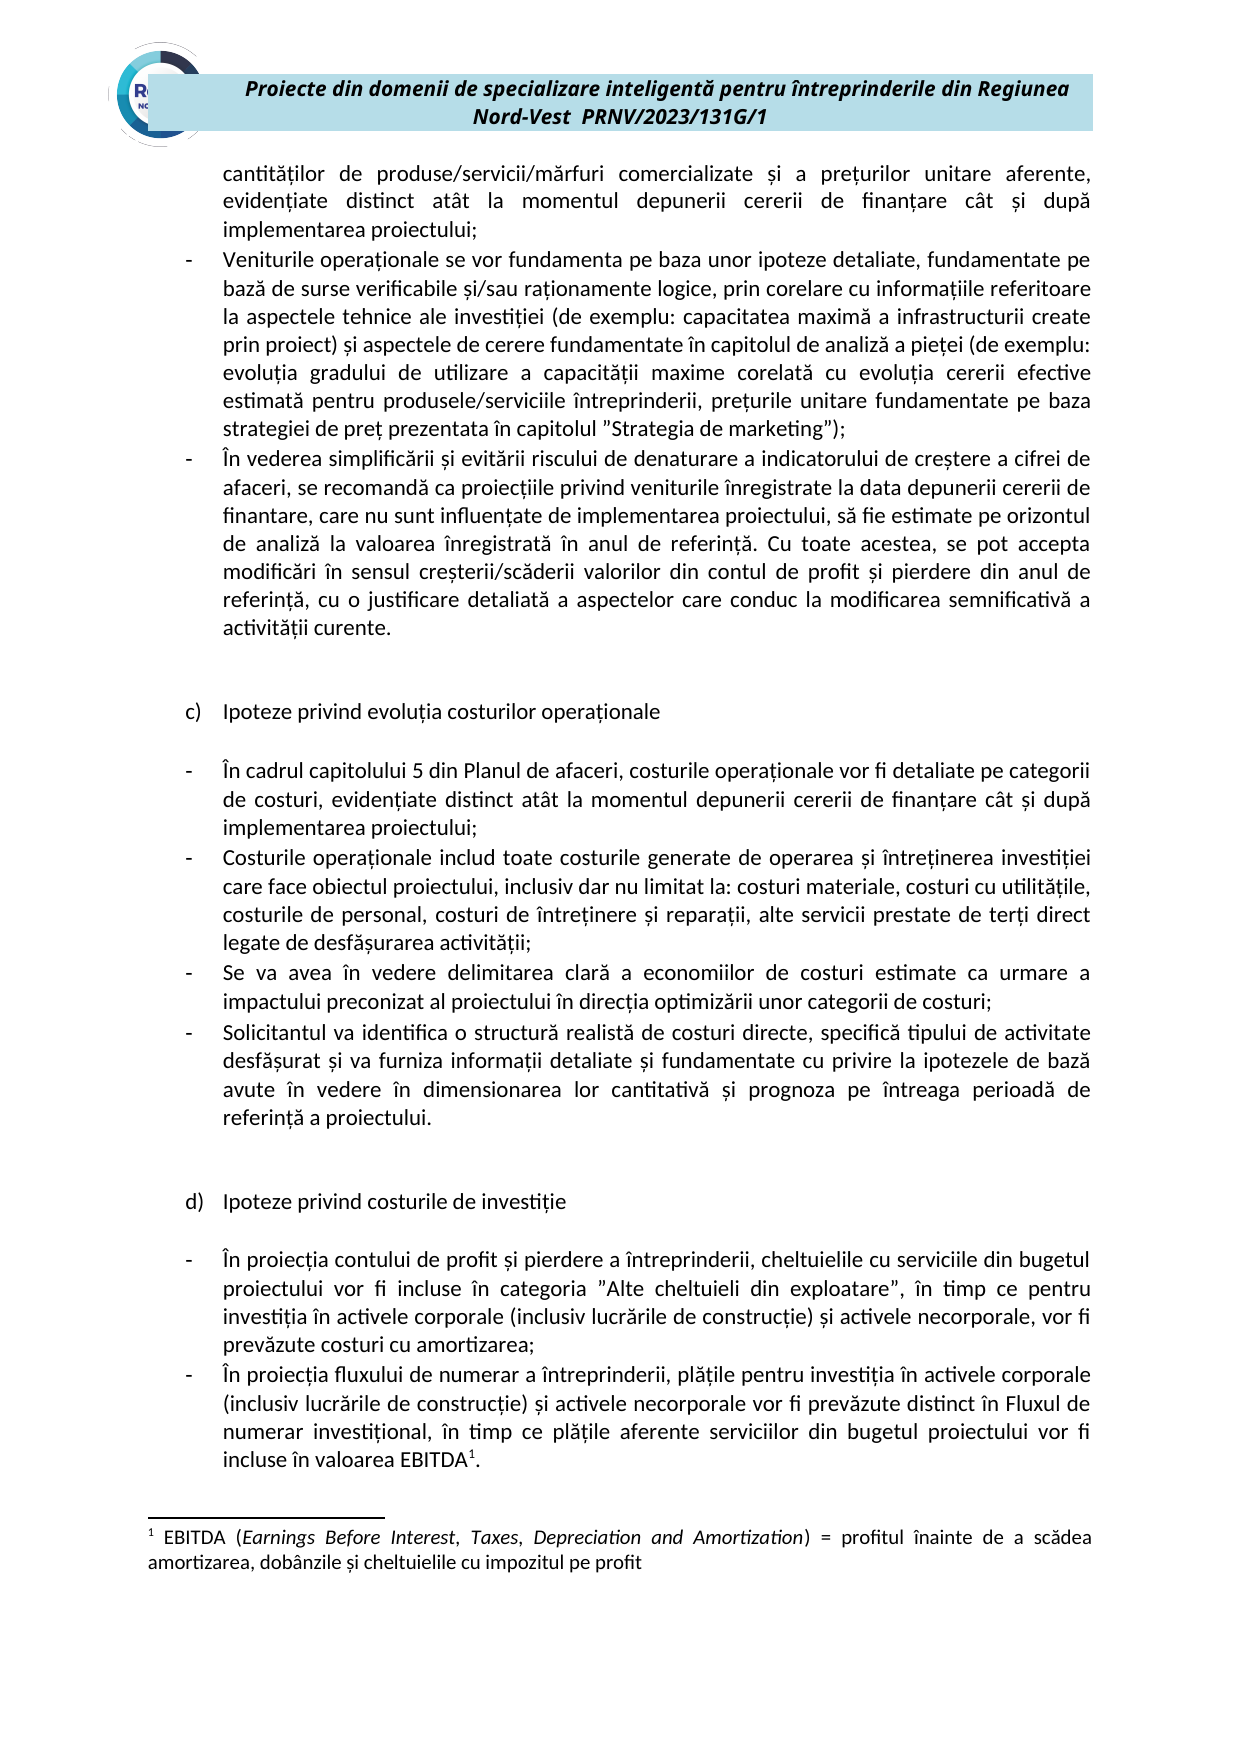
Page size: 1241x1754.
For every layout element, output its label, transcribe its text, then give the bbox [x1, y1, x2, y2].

list Se va avea în vedere delimitarea clară a economiilor de costuri estimate ca urmare a impactului preconizat al proiectului în direcția optimizării unor categorii de costuri; [185, 956, 1093, 1015]
list În proiecția fluxului de numerar a întreprinderii, plățile pentru investiția în activele corporale (inclusiv lucrările de construcție) și activele necorporale vor fi prevăzute distinct în Fluxul de numerar investițional, în timp ce plățile aferente serviciilor din bugetul proiectului vor fi incluse în valoarea EBITDA. [185, 1358, 1093, 1473]
list Veniturile operaționale se vor fundamenta pe baza unor ipoteze detaliate, fundamentate pe bază de surse verificabile și/sau raționamente logice, prin corelare cu informațiile referitoare la aspectele tehnice ale investiției (de exemplu: capacitatea maximă a infrastructurii create prin proiect) și aspectele de cerere fundamentate în capitolul de analiză a pieței (de exemplu: evoluția gradului de utilizare a capacității maxime corelată cu evoluția cererii efective estimată pentru produsele/serviciile întreprinderii, prețurile unitare fundamentate pe baza strategiei de preț prezentata în capitolul ”Strategia de marketing”); [185, 243, 1093, 442]
list Solicitantul va identifica o structură realistă de costuri directe, specifică tipului de activitate desfășurat și va furniza informații detaliate și fundamentate cu privire la ipotezele de bază avute în vedere în dimensionarea lor cantitativă și prognoza pe întreaga perioadă de referință a proiectului. [185, 1015, 1093, 1131]
list În vederea simplificării și evitării riscului de denaturare a indicatorului de creștere a cifrei de afaceri, se recomandă ca proiecțiile privind veniturile înregistrate la data depunerii cererii de finantare, care nu sunt influențate de implementarea proiectului, să fie estimate pe orizontul de analiză la valoarea înregistrată în anul de referință. Cu toate acestea, se pot accepta modificări în sensul creșterii/scăderii valorilor din contul de profit și pierdere din anul de referință, cu o justificare detaliată a aspectelor care conduc la modificarea semnificativă a activității curente. [185, 442, 1093, 641]
list În proiecția contului de profit și pierdere a întreprinderii, cheltuielile cu serviciile din bugetul proiectului vor fi incluse în categoria ”Alte cheltuieli din exploatare”, în timp ce pentru investiția în activele corporale (inclusiv lucrările de construcție) și activele necorporale, vor fi prevăzute costuri cu amortizarea; [185, 1243, 1093, 1358]
list În cadrul capitolului 5 din Planul de afaceri, costurile operaționale vor fi detaliate pe categorii de costuri, evidențiate distinct atât la momentul depunerii cererii de finanțare cât și după implementarea proiectului; [185, 753, 1093, 841]
list Costurile operaționale includ toate costurile generate de operarea și întreținerea investiției care face obiectul proiectului, inclusiv dar nu limitat la: costuri materiale, costuri cu utilitățile, costurile de personal, costuri de întreținere și reparații, alte servicii prestate de terți direct legate de desfășurarea activității; [185, 841, 1093, 956]
picture [108, 42, 213, 147]
list Ipoteze privind evoluția costurilor operaționale [185, 697, 1093, 726]
list Ipoteze privind costurile de investiție [185, 1187, 1093, 1215]
